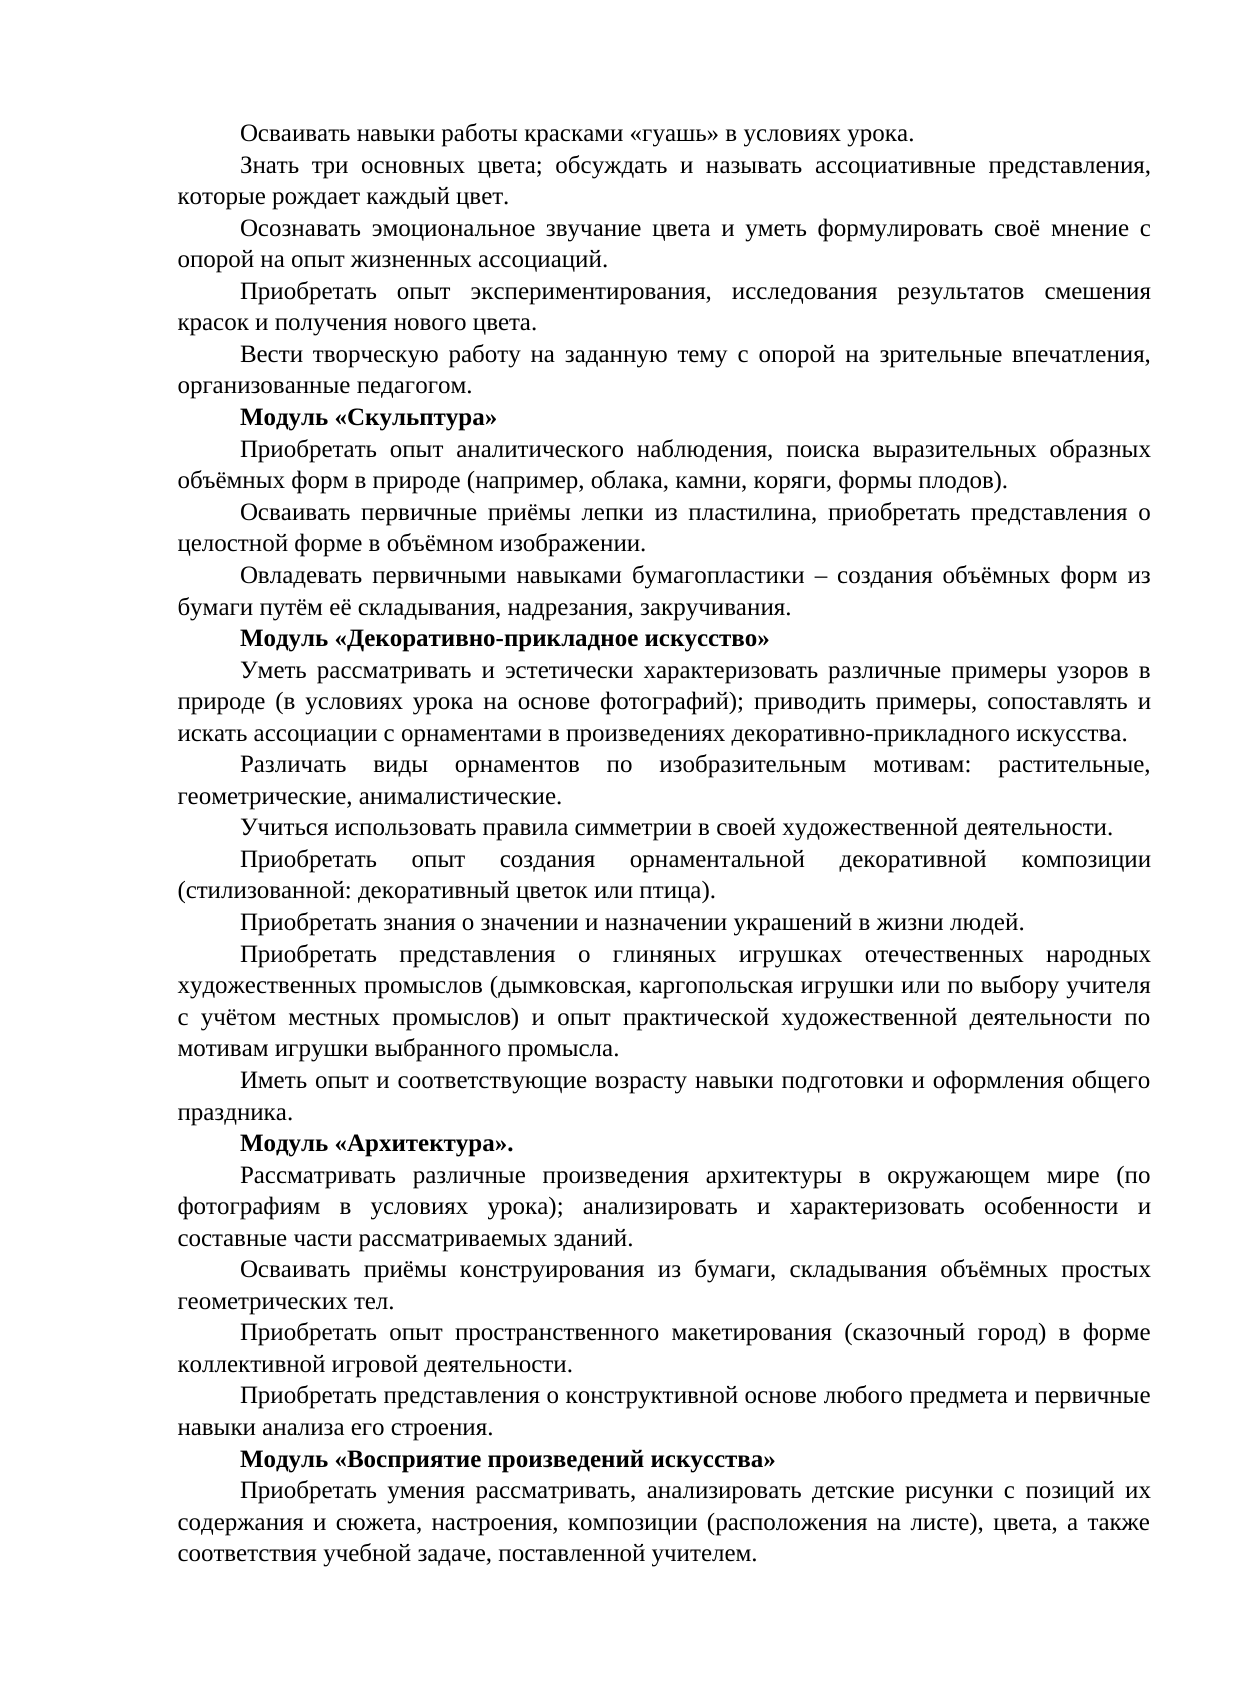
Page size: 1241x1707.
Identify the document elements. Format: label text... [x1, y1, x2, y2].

text Модуль «Восприятие произведений искусства» [177, 1444, 1152, 1472]
text Осваивать навыки работы красками «гуашь» в условиях урока. [177, 118, 1152, 147]
text Приобретать опыт пространственного макетирования (сказочный город) в форме коллективной игровой деятельности. [177, 1317, 1152, 1378]
text Рассматривать различные произведения архитектуры в окружающем мире (по фотографиям в условиях урока); анализировать и характеризовать особенности и составные части рассматриваемых зданий. [177, 1160, 1152, 1252]
text Вести творческую работу на заданную тему с опорой на зрительные впечатления, организованные педагогом. [177, 339, 1152, 399]
text Осваивать первичные приёмы лепки из пластилина, приобретать представления о целостной форме в объёмном изображении. [177, 497, 1152, 557]
text Осваивать приёмы конструирования из бумаги, складывания объёмных простых геометрических тел. [177, 1254, 1152, 1315]
text Осознавать эмоциональное звучание цвета и уметь формулировать своё мнение с опорой на опыт жизненных ассоциаций. [177, 213, 1152, 273]
text Учиться использовать правила симметрии в своей художественной деятельности. [177, 812, 1152, 841]
text Приобретать представления о глиняных игрушках отечественных народных художественных промыслов (дымковская, каргопольская игрушки или по выбору учителя с учётом местных промыслов) и опыт практической художественной деятельности по мотивам игрушки выбранного промысла. [177, 939, 1152, 1062]
text Приобретать умения рассматривать, анализировать детские рисунки с позиций их содержания и сюжета, настроения, композиции (расположения на листе), цвета, а также соответствия учебной задаче, поставленной учителем. [177, 1475, 1152, 1567]
text Различать виды орнаментов по изобразительным мотивам: растительные, геометрические, анималистические. [177, 749, 1152, 810]
text Модуль «Декоративно-прикладное искусство» [177, 623, 1152, 652]
text Приобретать представления о конструктивной основе любого предмета и первичные навыки анализа его строения. [177, 1381, 1152, 1441]
text Овладевать первичными навыками бумагопластики – создания объёмных форм из бумаги путём её складывания, надрезания, закручивания. [177, 560, 1152, 620]
text Приобретать опыт экспериментирования, исследования результатов смешения красок и получения нового цвета. [177, 276, 1152, 336]
text Приобретать знания о значении и назначении украшений в жизни людей. [177, 907, 1152, 936]
text Модуль «Скульптура» [177, 402, 1152, 431]
text Знать три основных цвета; обсуждать и называть ассоциативные представления, которые рождает каждый цвет. [177, 150, 1152, 210]
text Приобретать опыт аналитического наблюдения, поиска выразительных образных объёмных форм в природе (например, облака, камни, коряги, формы плодов). [177, 434, 1152, 494]
text Уметь рассматривать и эстетически характеризовать различные примеры узоров в природе (в условиях урока на основе фотографий); приводить примеры, сопоставлять и искать ассоциации с орнаментами в произведениях декоративно-прикладного искусства. [177, 655, 1152, 747]
text Приобретать опыт создания орнаментальной декоративной композиции (стилизованной: декоративный цветок или птица). [177, 844, 1152, 904]
text Модуль «Архитектура». [177, 1128, 1152, 1157]
text Иметь опыт и соответствующие возрасту навыки подготовки и оформления общего праздника. [177, 1065, 1152, 1125]
